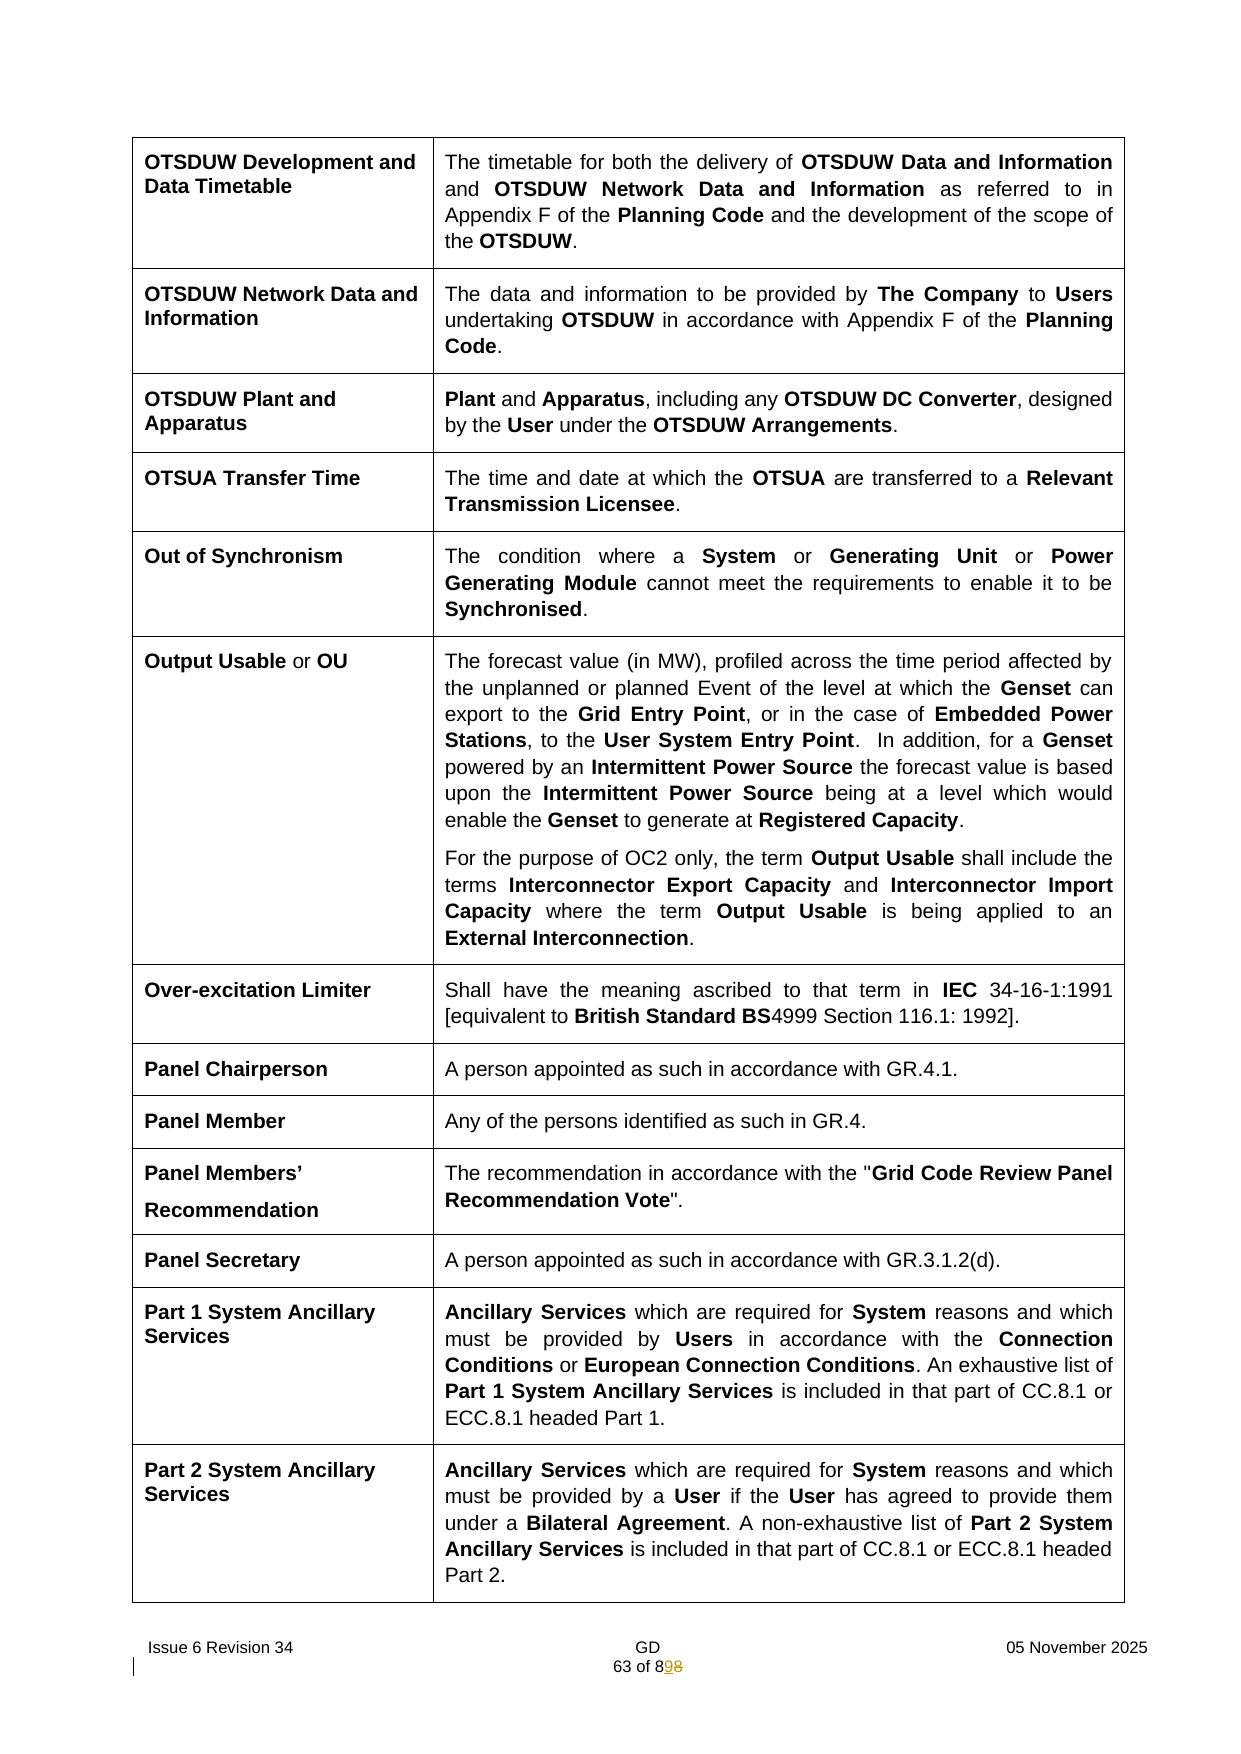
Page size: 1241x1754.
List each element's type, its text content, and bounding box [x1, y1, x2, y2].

table_cell OTSDUW Network Data and Information [133, 269, 433, 373]
table_cell Out of Synchronism [133, 532, 433, 636]
table_cell Any of the persons identified as such in GR.4. [434, 1096, 1124, 1148]
table_cell Part 2 System Ancillary Services [133, 1445, 433, 1602]
table_cell The condition where a System or Generating Unit or Power Generating Module cannot meet the requirements to enable it to be Synchronised. [434, 532, 1124, 636]
table_cell Over-excitation Limiter [133, 965, 433, 1043]
table_cell The timetable for both the delivery of OTSDUW Data and Information and OTSDUW Network Data and Information as referred to in Appendix F of the Planning Code and the development of the scope of the OTSDUW. [434, 138, 1124, 268]
table_cell The forecast value (in MW), profiled across the time period affected by the unplanned or planned Event of the level at which the Genset can export to the Grid Entry Point, or in the case of Embedded Power Stations, to the User System Entry Point. In addition, for a Genset powered by an Intermittent Power Source the forecast value is based upon the Intermittent Power Source being at a level which would enable the Genset to generate at Registered Capacity. For the purpose of OC2 only, the term Output Usable shall include the terms Interconnector Export Capacity and Interconnector Import Capacity where the term Output Usable is being applied to an External Interconnection. [434, 637, 1124, 964]
table_cell A person appointed as such in accordance with GR.4.1. [434, 1044, 1124, 1095]
table_cell Panel Member [133, 1096, 433, 1148]
table_cell Panel Secretary [133, 1235, 433, 1287]
table_cell The recommendation in accordance with the "Grid Code Review Panel Recommendation Vote". [434, 1149, 1124, 1234]
table_cell Panel Members’ Recommendation [133, 1149, 433, 1234]
table_cell Part 1 System Ancillary Services [133, 1288, 433, 1444]
table_cell Shall have the meaning ascribed to that term in IEC 34-16-1:1991 [equivalent to British Standard BS4999 Section 116.1: 1992]. [434, 965, 1124, 1043]
table_cell A person appointed as such in accordance with GR.3.1.2(d). [434, 1235, 1124, 1287]
table_cell Panel Chairperson [133, 1044, 433, 1095]
table_cell Output Usable or OU [133, 637, 433, 964]
table_cell The data and information to be provided by The Company to Users undertaking OTSDUW in accordance with Appendix F of the Planning Code. [434, 269, 1124, 373]
table_cell OTSUA Transfer Time [133, 453, 433, 531]
table_cell Ancillary Services which are required for System reasons and which must be provided by a User if the User has agreed to provide them under a Bilateral Agreement. A non-exhaustive list of Part 2 System Ancillary Services is included in that part of CC.8.1 or ECC.8.1 headed Part 2. [434, 1445, 1124, 1602]
table_cell OTSDUW Plant and Apparatus [133, 374, 433, 452]
table_cell The time and date at which the OTSUA are transferred to a Relevant Transmission Licensee. [434, 453, 1124, 531]
table_cell Ancillary Services which are required for System reasons and which must be provided by Users in accordance with the Connection Conditions or European Connection Conditions. An exhaustive list of Part 1 System Ancillary Services is included in that part of CC.8.1 or ECC.8.1 headed Part 1. [434, 1288, 1124, 1444]
table_cell Plant and Apparatus, including any OTSDUW DC Converter, designed by the User under the OTSDUW Arrangements. [434, 374, 1124, 452]
table_cell OTSDUW Development and Data Timetable [133, 138, 433, 268]
